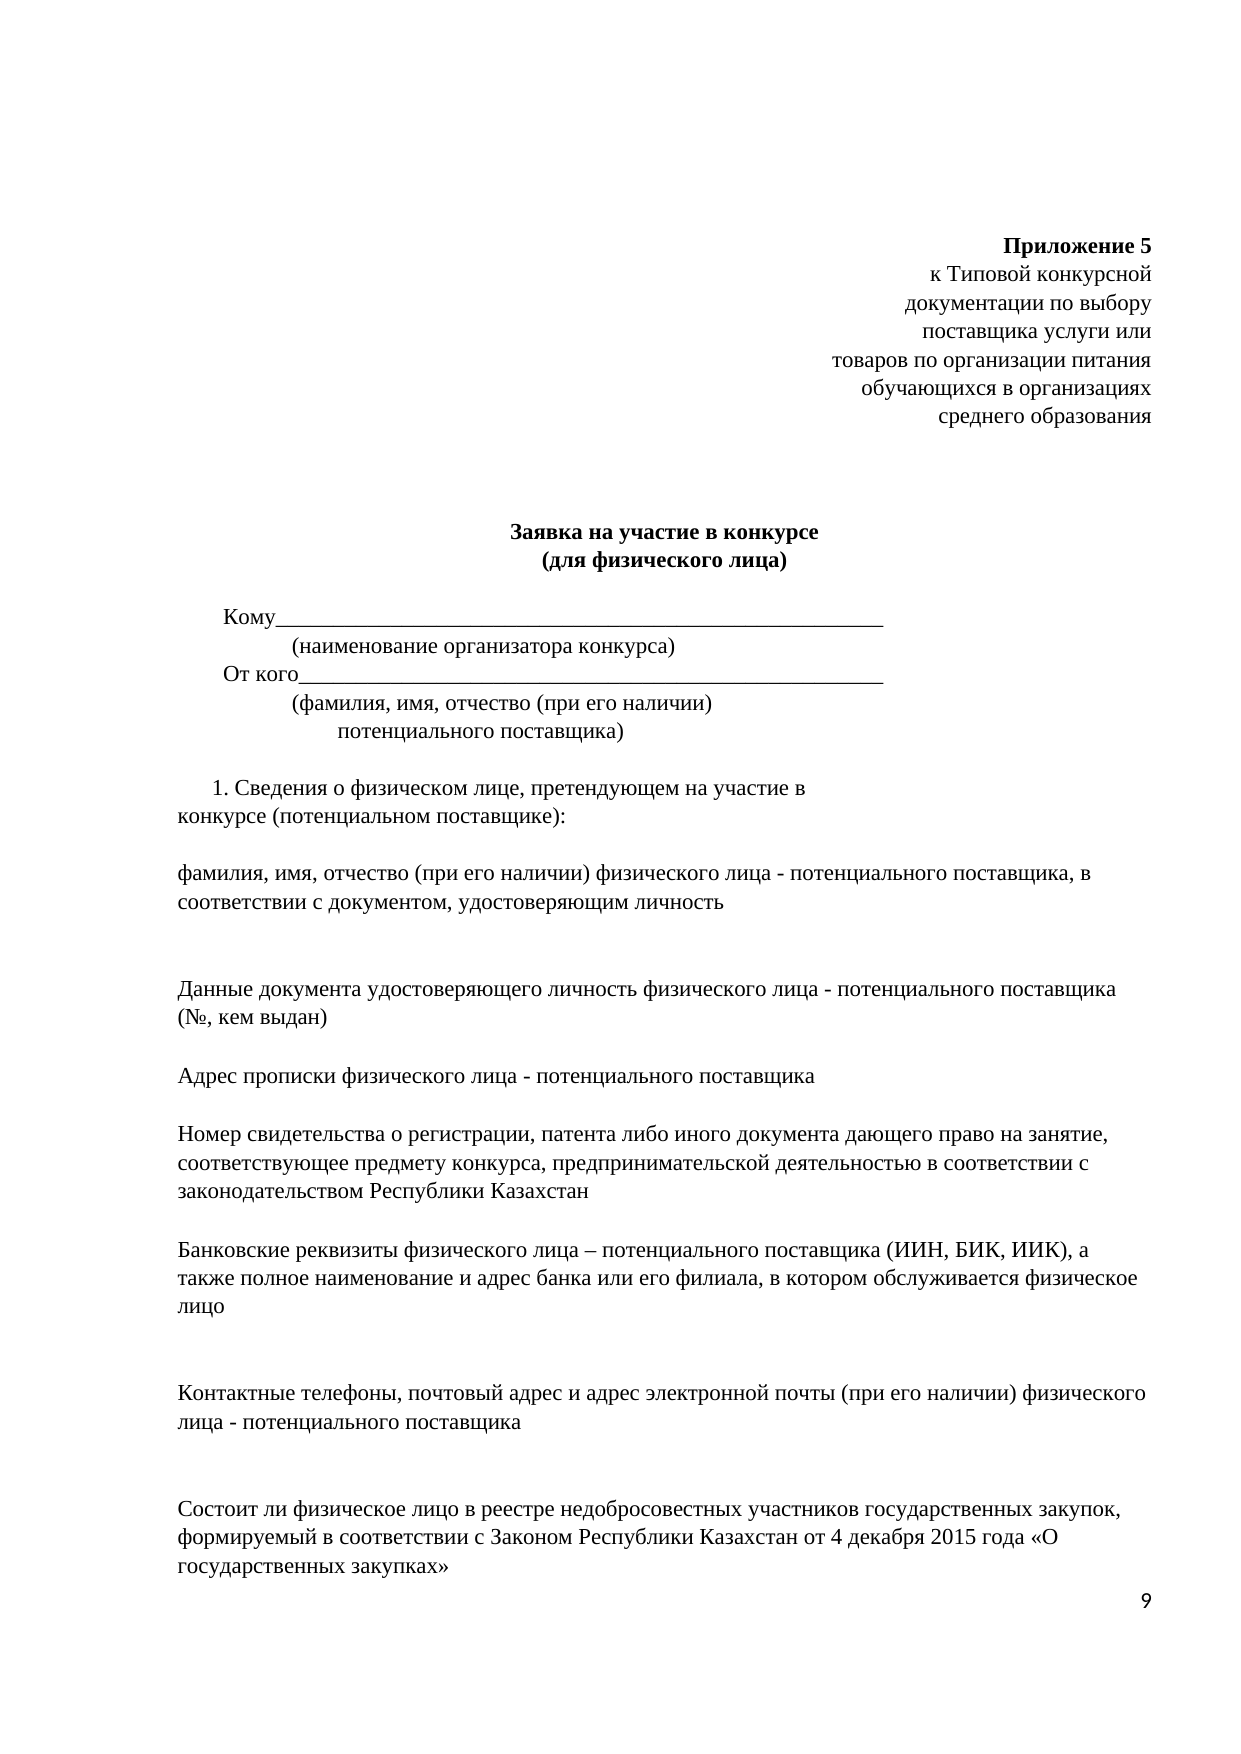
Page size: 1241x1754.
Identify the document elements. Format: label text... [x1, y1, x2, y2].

text (для физического лица) [177, 546, 1152, 573]
text поставщика услуги или [177, 317, 1152, 343]
text Контактные телефоны, почтовый адрес и адрес электронной почты (при его наличии) физического лица - потенциального поставщика [177, 1379, 1152, 1434]
text (фамилия, имя, отчество (при его наличии) [177, 689, 1152, 715]
text среднего образования [177, 402, 1152, 429]
text (наименование организатора конкурса) [177, 632, 1152, 658]
text Cостоит ли физическое лицо в реестре недобросовестных участников государственных закупок, формируемый в соответствии с Законом Республики Казахстан от 4 декабря 2015 года «О государственных закупках» [177, 1495, 1152, 1578]
text конкурсе (потенциальном поставщике): [177, 802, 1152, 829]
text обучающихся в организациях [177, 374, 1152, 400]
text Данные документа удостоверяющего личность физического лица - потенциального поставщика (№, кем выдан) [177, 975, 1152, 1029]
text Кому_____________________________________________________ [177, 603, 1152, 630]
text фамилия, имя, отчество (при его наличии) физического лица - потенциального поставщика, в соответствии с документом, удостоверяющим личность [177, 859, 1152, 914]
text От кого___________________________________________________ [177, 660, 1152, 687]
text к Типовой конкурсной [177, 260, 1152, 287]
text Приложение 5 [177, 232, 1152, 258]
text Банковские реквизиты физического лица – потенциального поставщика (ИИН, БИК, ИИК), а также полное наименование и адрес банка или его филиала, в котором обслуживается физическое лицо [177, 1236, 1152, 1319]
text Номер свидетельства о регистрации, патента либо иного документа дающего право на занятие, соответствующее предмету конкурса, предпринимательской деятельностью в соответствии с законодательством Республики Казахстан [177, 1120, 1152, 1203]
text 1. Сведения о физическом лице, претендующем на участие в [177, 774, 1152, 800]
text товаров по организации питания [177, 346, 1152, 372]
text потенциального поставщика) [177, 717, 1152, 743]
text Адрес прописки физического лица - потенциального поставщика [177, 1062, 1152, 1088]
text Заявка на участие в конкурсе [177, 518, 1152, 544]
text документации по выбору [177, 289, 1152, 315]
